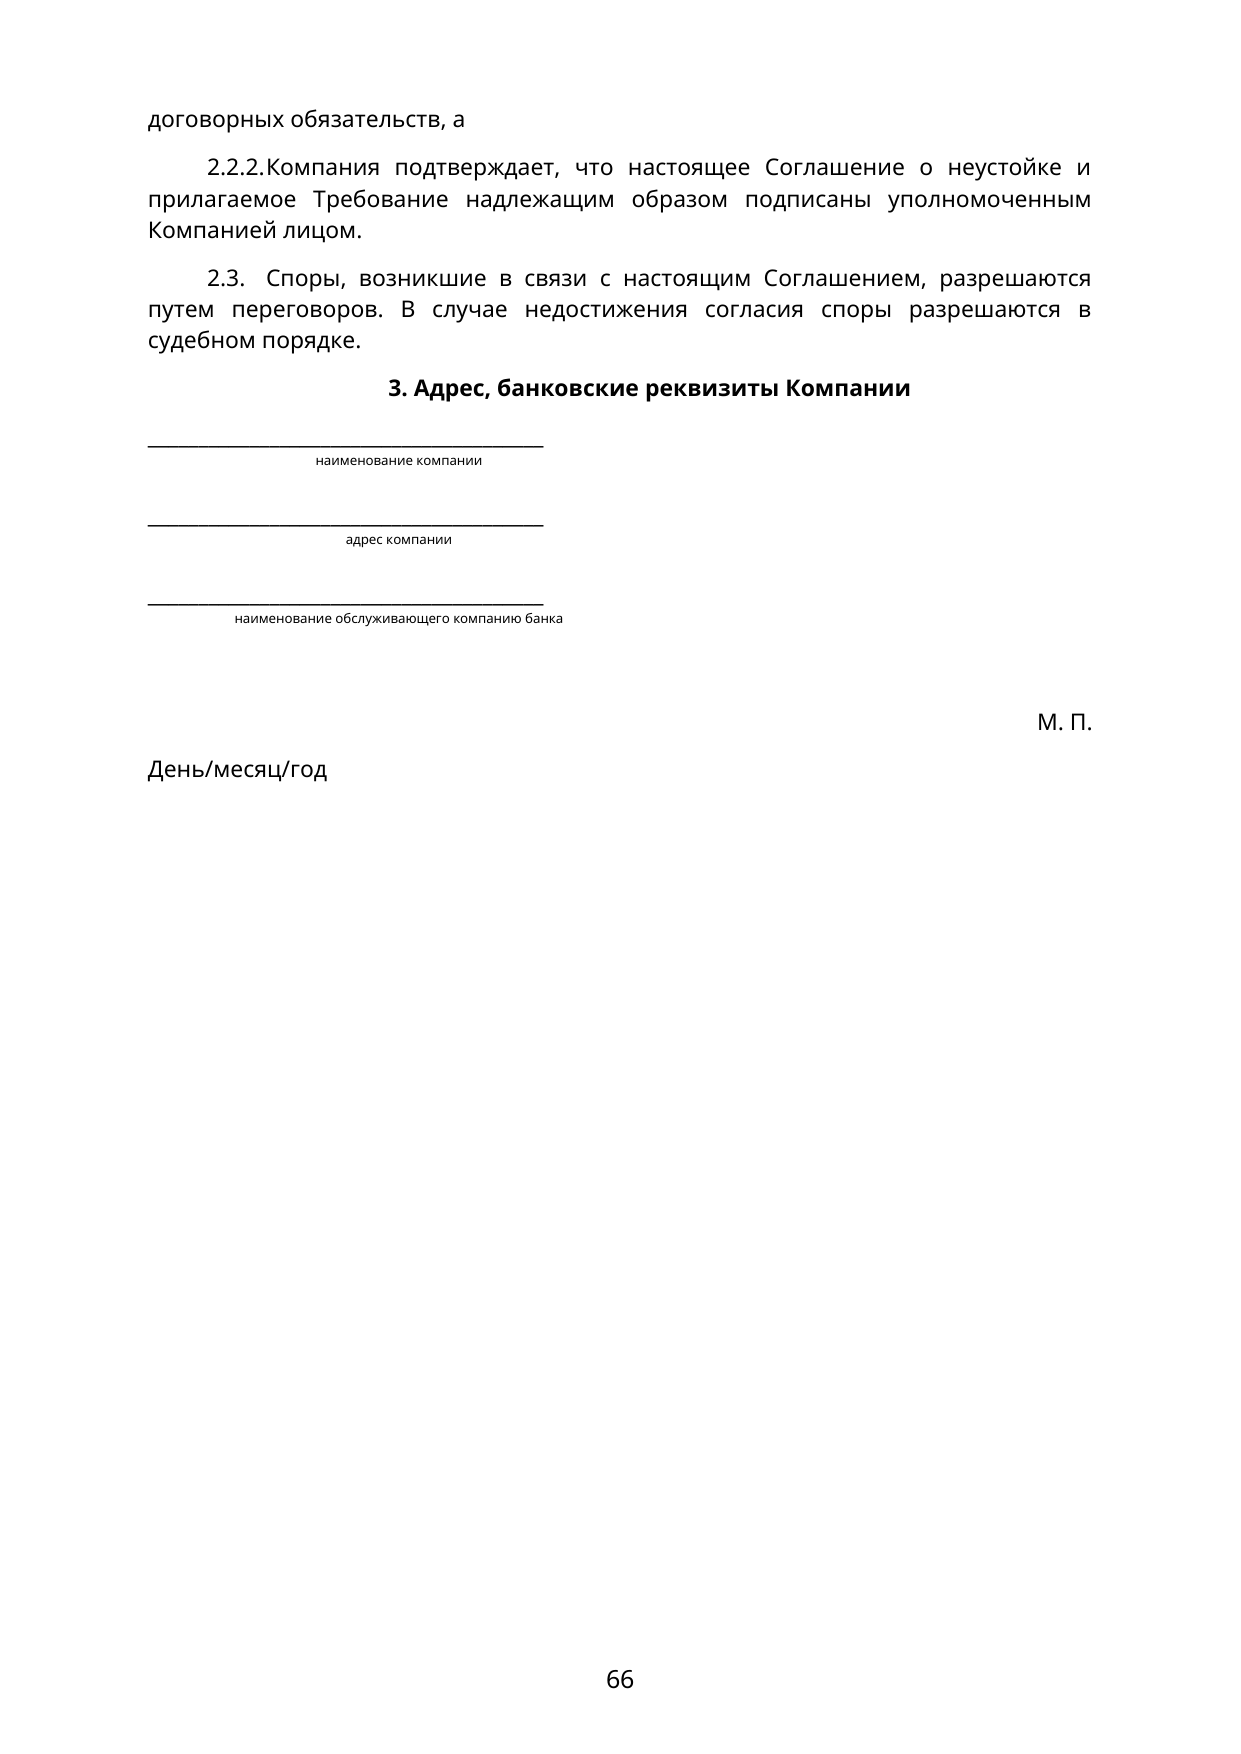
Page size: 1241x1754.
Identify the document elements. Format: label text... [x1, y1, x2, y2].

text 2.3. Споры, возникшие в связи с настоящим Соглашением, разрешаются путем переговоров. В случае недостижения согласия споры разрешаются в судебном порядке. [148, 262, 1092, 356]
text наименование обслуживающего компанию банка [148, 610, 650, 641]
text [148, 103, 1092, 135]
text 3. Адрес, банковские реквизиты Компании [148, 372, 1092, 403]
text М. П. [148, 706, 1092, 737]
text _______________________________________ [148, 420, 1092, 451]
text _______________________________________ [148, 578, 1092, 610]
text _______________________________________ [148, 499, 1092, 531]
text адрес компании [148, 531, 650, 562]
text наименование компании [148, 451, 650, 483]
text 2.2.2. Компания подтверждает, что настоящее Соглашение о неустойке и прилагаемое Требование надлежащим образом подписаны уполномоченным Компанией лицом. [148, 151, 1092, 245]
text День/месяц/год [148, 753, 1092, 785]
